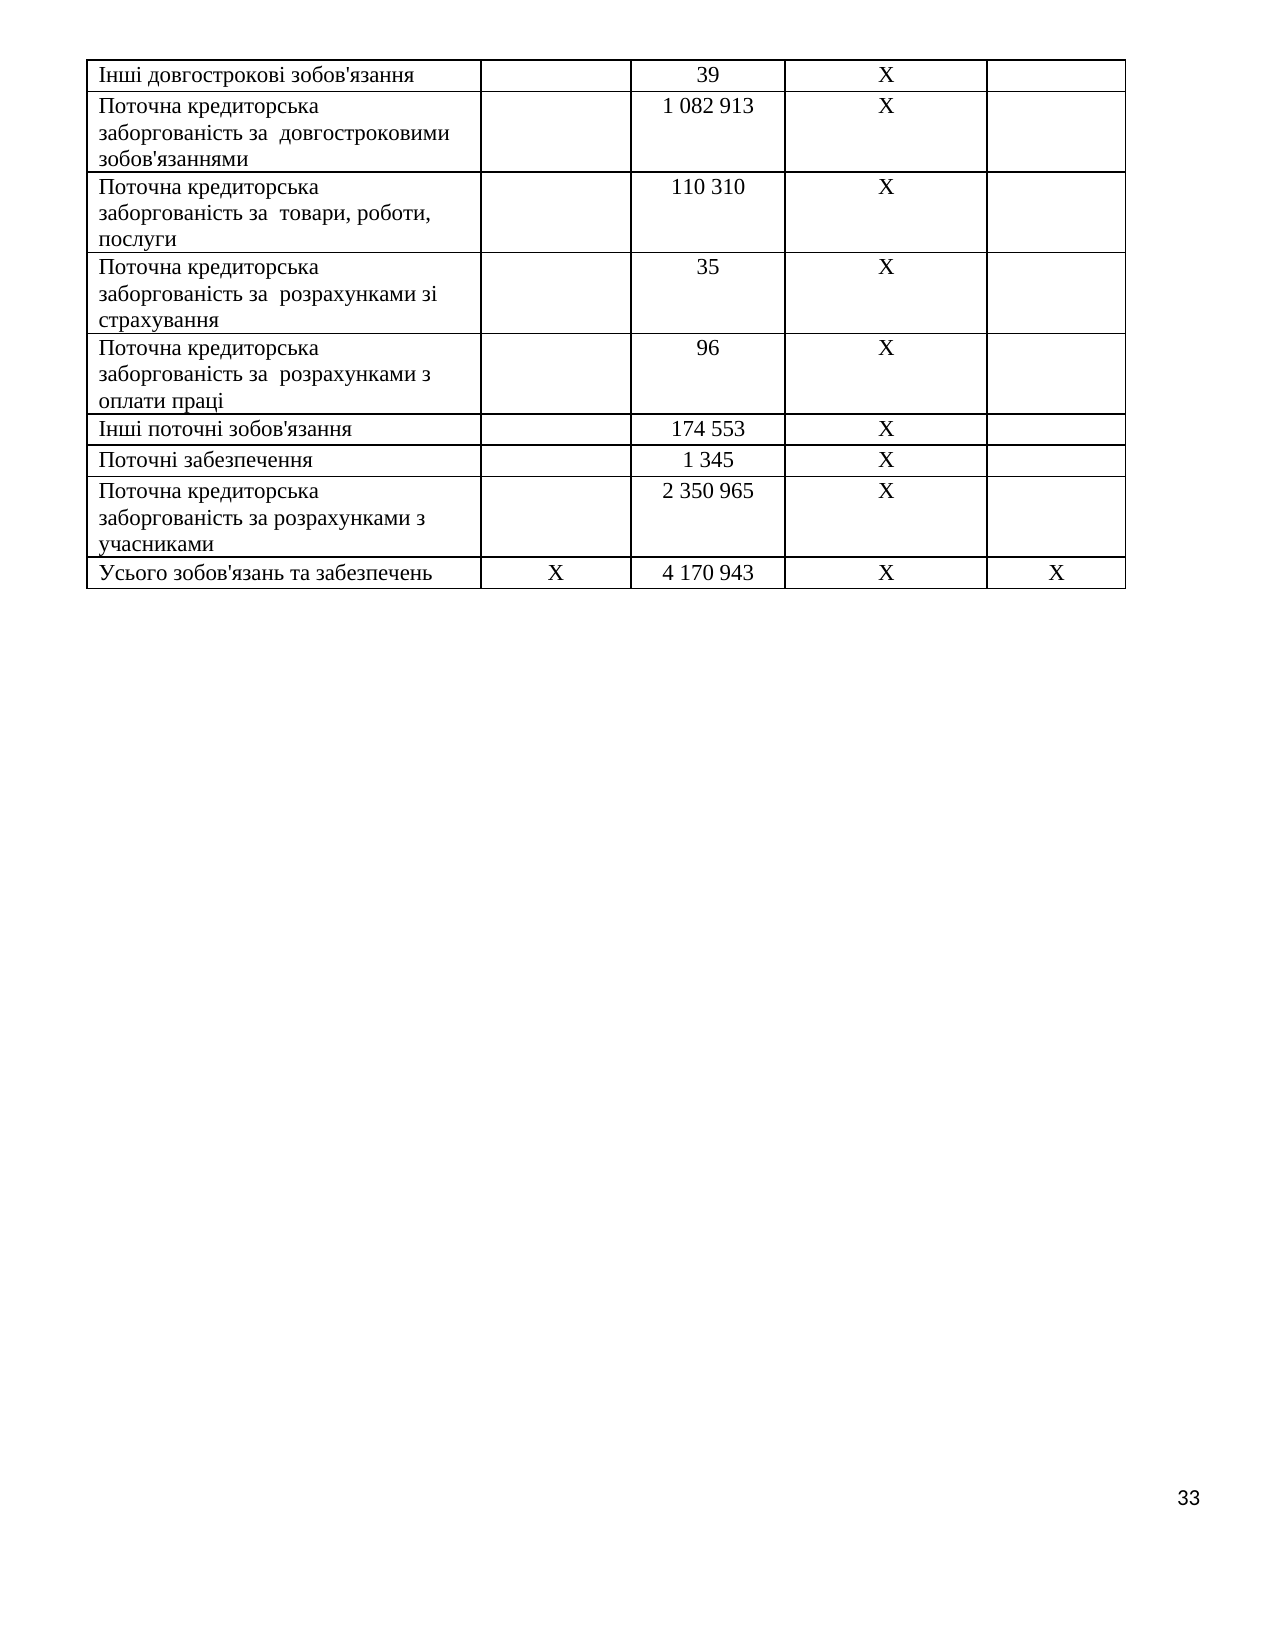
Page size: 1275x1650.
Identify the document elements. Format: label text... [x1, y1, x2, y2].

table_cell Поточна кредиторська заборгованiсть за розрахунками зi страхування [88, 253, 480, 332]
table_cell [482, 92, 630, 171]
table_cell X [786, 415, 986, 444]
table_cell Поточнi забезпечення [88, 446, 480, 476]
table_cell Iншi довгостроковi зобов'язання [88, 61, 480, 91]
table_cell X [786, 334, 986, 413]
table_cell X [786, 477, 986, 556]
table_cell [988, 61, 1125, 91]
table_cell [482, 61, 630, 91]
table_cell 4 170 943 [632, 558, 784, 587]
table_cell [988, 334, 1125, 413]
table_cell X [786, 253, 986, 332]
table_cell [988, 253, 1125, 332]
table_cell [988, 92, 1125, 171]
table_cell X [786, 173, 986, 252]
table_cell X [988, 558, 1125, 587]
table_cell 110 310 [632, 173, 784, 252]
table_cell 39 [632, 61, 784, 91]
table_cell X [482, 558, 630, 587]
table_cell [988, 173, 1125, 252]
table_cell 2 350 965 [632, 477, 784, 556]
table_cell Поточна кредиторська заборгованiсть за довгостроковими зобов'язаннями [88, 92, 480, 171]
table_cell [482, 446, 630, 476]
table_cell Поточна кредиторська заборгованiсть за товари, роботи, послуги [88, 173, 480, 252]
table_cell Поточна кредиторська заборгованiсть за розрахунками з оплати працi [88, 334, 480, 413]
table_cell Усього зобов'язань та забезпечень [88, 558, 480, 587]
table_cell X [786, 558, 986, 587]
table_cell 1 345 [632, 446, 784, 476]
table_cell [988, 477, 1125, 556]
table_cell Поточна кредиторська заборгованiсть за розрахунками з учасниками [88, 477, 480, 556]
table_cell [482, 415, 630, 444]
table_cell [988, 415, 1125, 444]
table_cell X [786, 446, 986, 476]
table_cell [482, 173, 630, 252]
table_cell X [786, 92, 986, 171]
table_cell X [786, 61, 986, 91]
table_cell 96 [632, 334, 784, 413]
table_cell 35 [632, 253, 784, 332]
table_cell Iншi поточнi зобов'язання [88, 415, 480, 444]
table_cell [482, 253, 630, 332]
table_cell 1 082 913 [632, 92, 784, 171]
table_cell 174 553 [632, 415, 784, 444]
table_cell [482, 334, 630, 413]
table_cell [988, 446, 1125, 476]
table_cell [482, 477, 630, 556]
